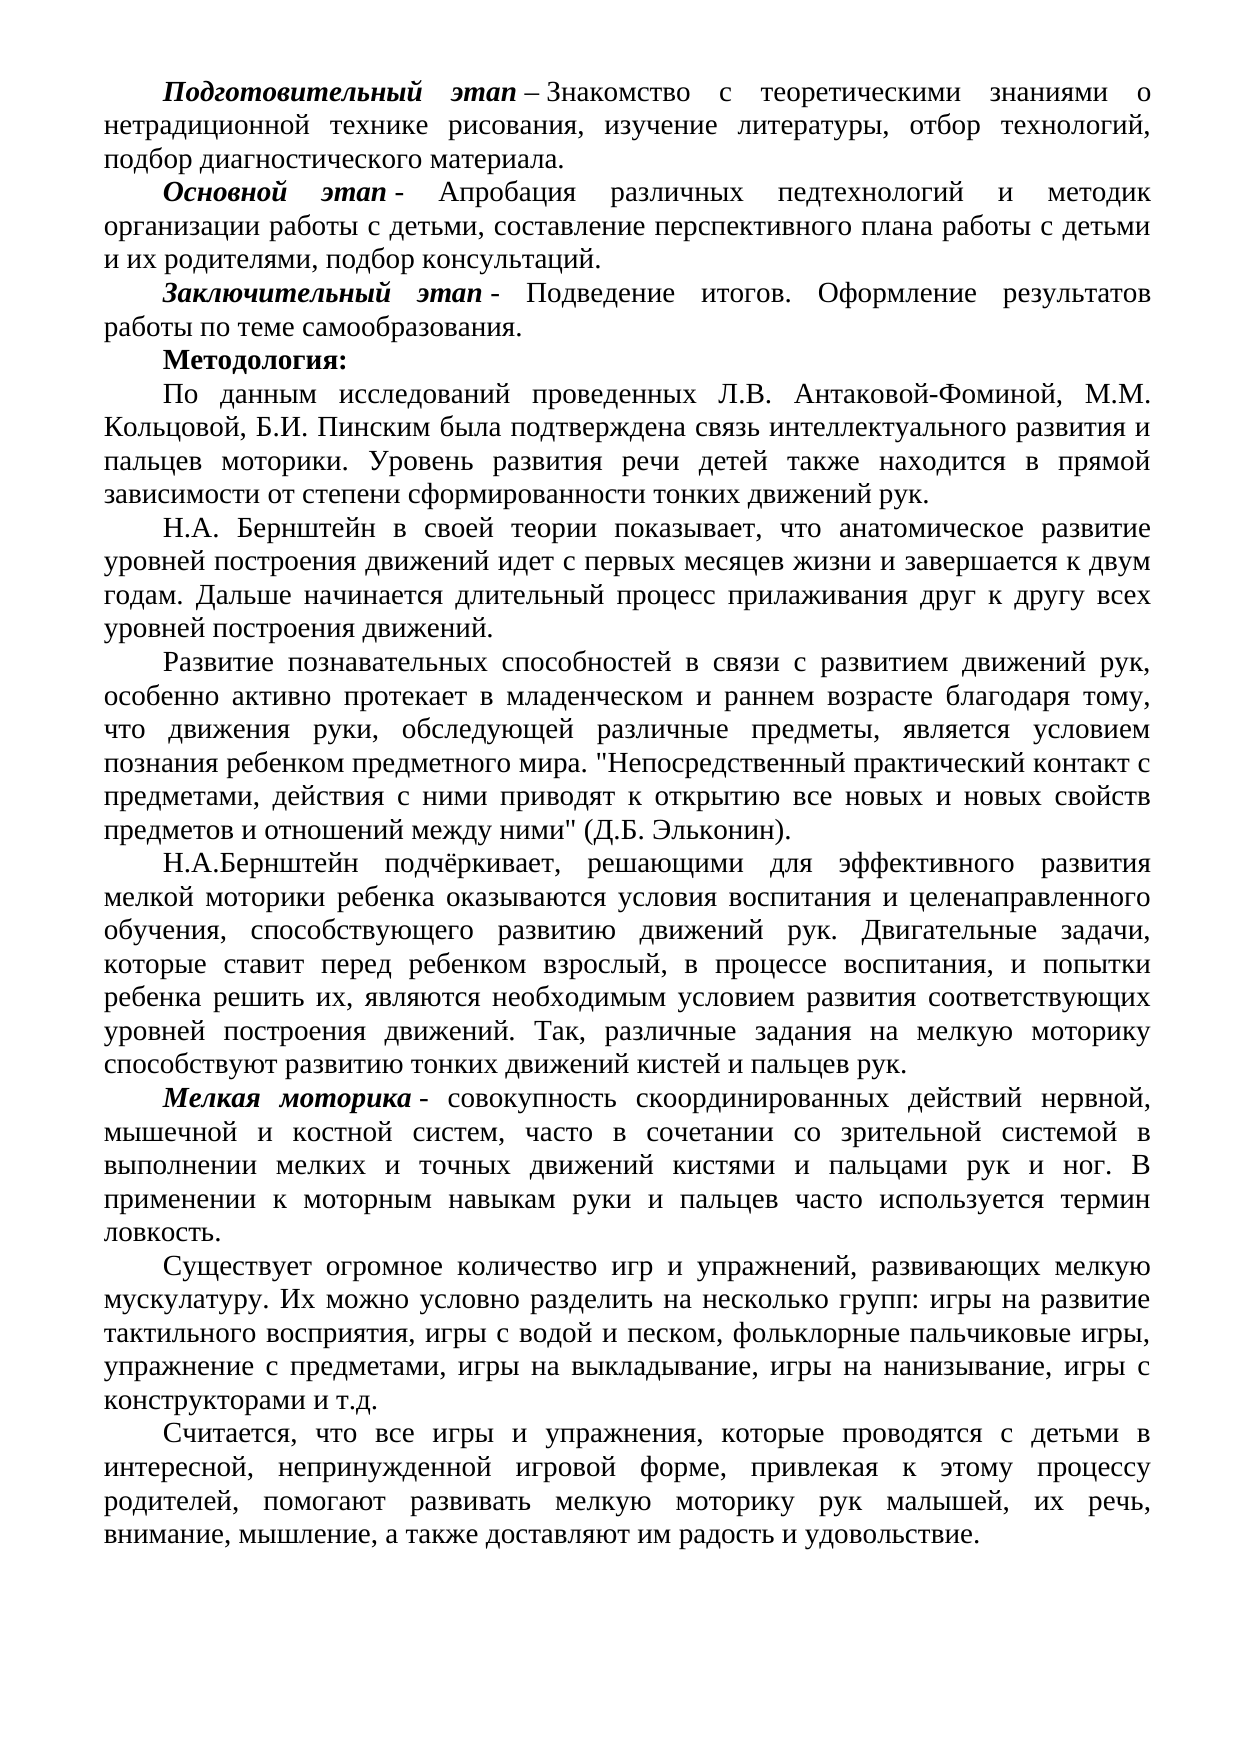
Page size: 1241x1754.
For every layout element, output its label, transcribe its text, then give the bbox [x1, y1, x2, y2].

text Методология: [103, 342, 1152, 376]
text Основной этап - Апробация различных педтехнологий и методик организации работы с детьми, составление перспективного плана работы с детьми и их родителями, подбор консультаций. [103, 174, 1152, 275]
text Существует огромное количество игр и упражнений, развивающих мелкую мускулатуру. Их можно условно разделить на несколько групп: игры на развитие тактильного восприятия, игры с водой и песком, фольклорные пальчиковые игры, упражнение с предметами, игры на выкладывание, игры на нанизывание, игры с конструкторами и т.д. [103, 1248, 1152, 1416]
text Н.А.Бернштейн подчёркивает, решающими для эффективного развития мелкой моторики ребенка оказываются условия воспитания и целенаправленного обучения, способствующего развитию движений рук. Двигательные задачи, которые ставит перед ребенком взрослый, в процессе воспитания, и попытки ребенка решить их, являются необходимым условием развития соответствующих уровней построения движений. Так, различные задания на мелкую моторику способствуют развитию тонких движений кистей и пальцев рук. [103, 845, 1152, 1080]
text Развитие познавательных способностей в связи с развитием движений рук, особенно активно протекает в младенческом и раннем возрасте благодаря тому, что движения руки, обследующей различные предметы, является условием познания ребенком предметного мира. "Непосредственный практический контакт с предметами, действия с ними приводят к открытию все новых и новых свойств предметов и отношений между ними" (Д.Б. Эльконин). [103, 644, 1152, 845]
text Считается, что все игры и упражнения, которые проводятся с детьми в интересной, непринужденной игровой форме, привлекая к этому процессу родителей, помогают развивать мелкую моторику рук малышей, их речь, внимание, мышление, а также доставляют им радость и удовольствие. [103, 1416, 1152, 1550]
text Заключительный этап - Подведение итогов. Оформление результатов работы по теме самообразования. [103, 275, 1152, 342]
text Подготовительный этап – Знакомство с теоретическими знаниями о нетрадиционной технике рисования, изучение литературы, отбор технологий, подбор диагностического материала. [103, 74, 1152, 174]
text Мелкая моторика - совокупность скоординированных действий нервной, мышечной и костной систем, часто в сочетании со зрительной системой в выполнении мелких и точных движений кистями и пальцами рук и ног. В применении к моторным навыкам руки и пальцев часто используется термин ловкость. [103, 1080, 1152, 1248]
text По данным исследований проведенных Л.В. Антаковой-Фоминой, М.М. Кольцовой, Б.И. Пинским была подтверждена связь интеллектуального развития и пальцев моторики. Уровень развития речи детей также находится в прямой зависимости от степени сформированности тонких движений рук. [103, 376, 1152, 510]
text Н.А. Бернштейн в своей теории показывает, что анатомическое развитие уровней построения движений идет с первых месяцев жизни и завершается к двум годам. Дальше начинается длительный процесс прилаживания друг к другу всех уровней построения движений. [103, 510, 1152, 644]
